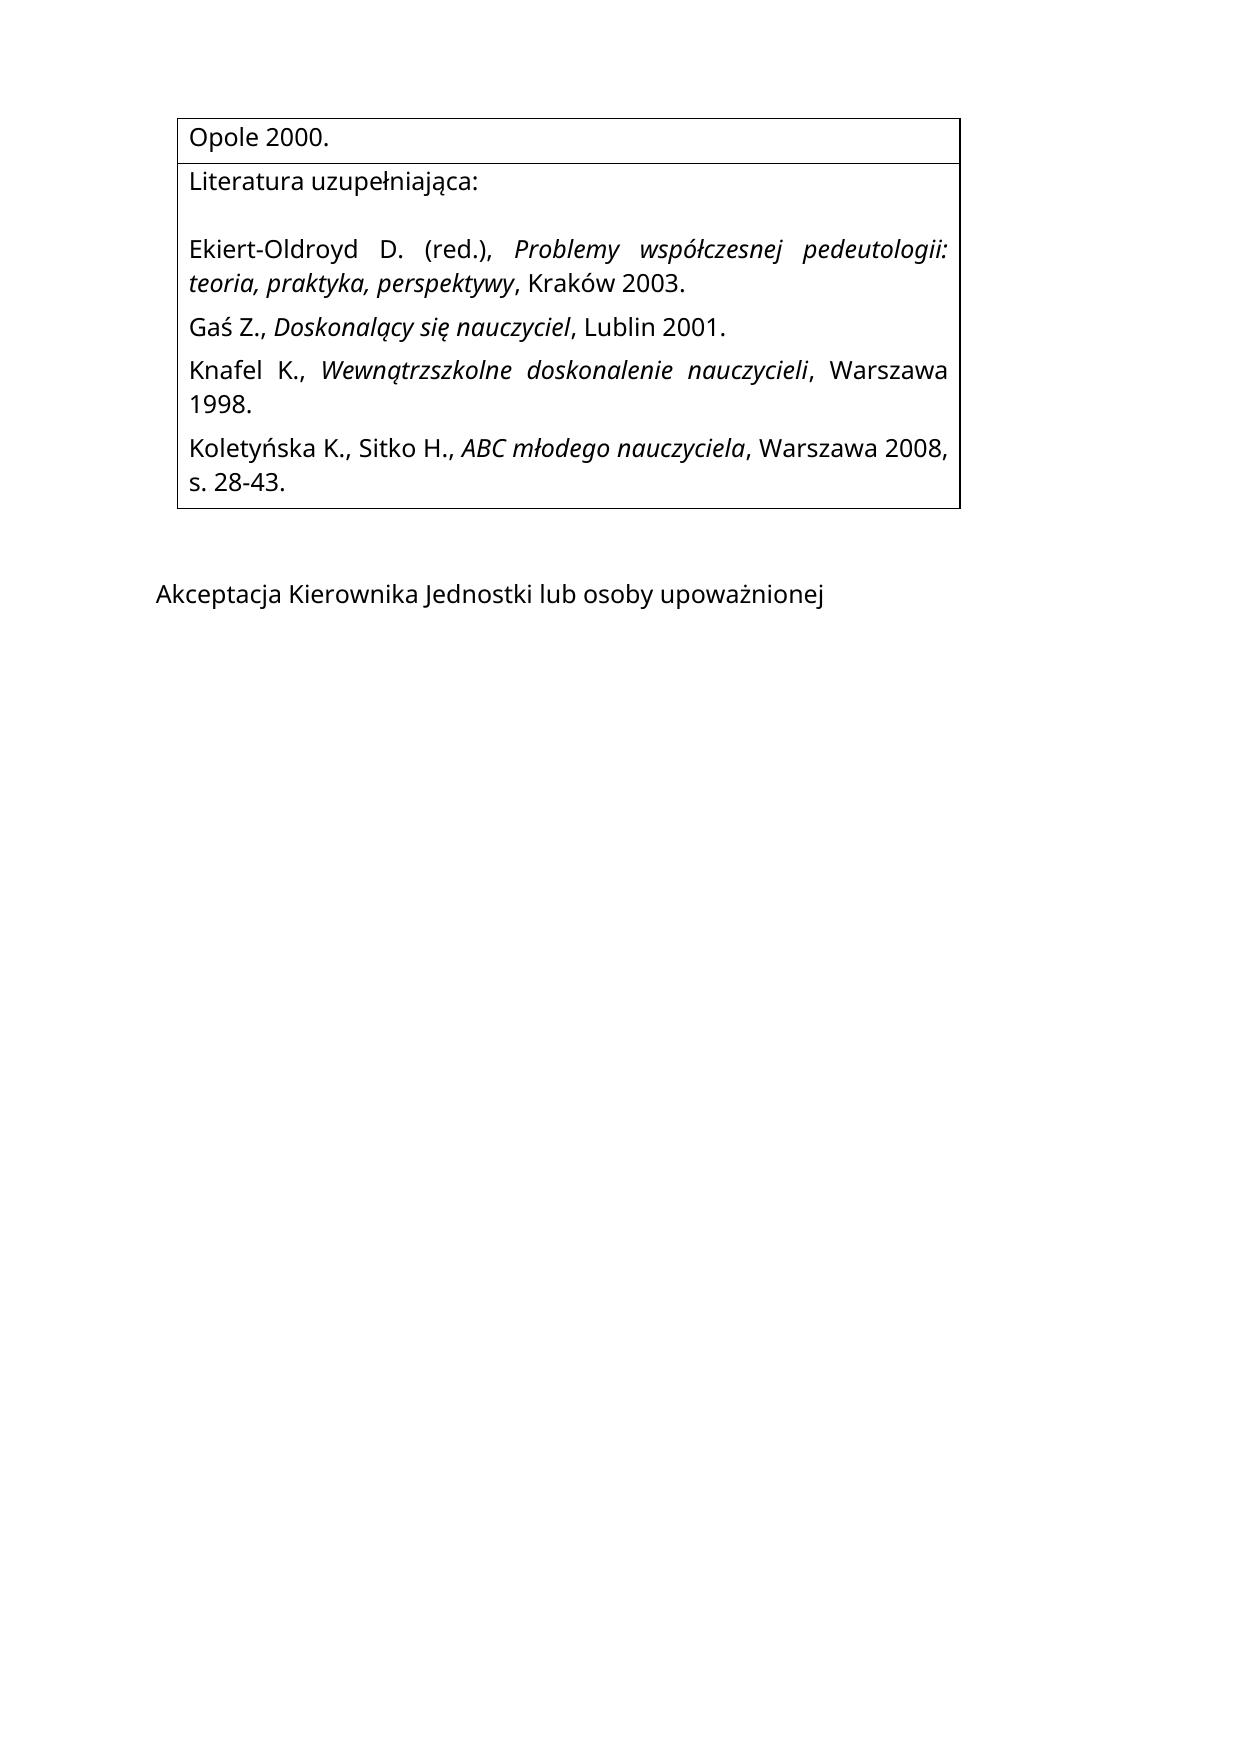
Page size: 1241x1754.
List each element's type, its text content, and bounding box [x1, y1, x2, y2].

text Akceptacja Kierownika Jednostki lub osoby upoważnionej [156, 577, 1122, 611]
table_cell Literatura uzupełniająca: Ekiert-Oldroyd D. (red.), Problemy współczesnej pedeutologii: teoria, praktyka, perspektywy, Kraków 2003. Gaś Z., Doskonalący się nauczyciel, Lublin 2001. Knafel K., Wewnątrzszkolne doskonalenie nauczycieli, Warszawa 1998. Koletyńska K., Sitko H., ABC młodego nauczyciela, Warszawa 2008, s. 28-43. [178, 164, 959, 508]
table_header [178, 119, 959, 163]
